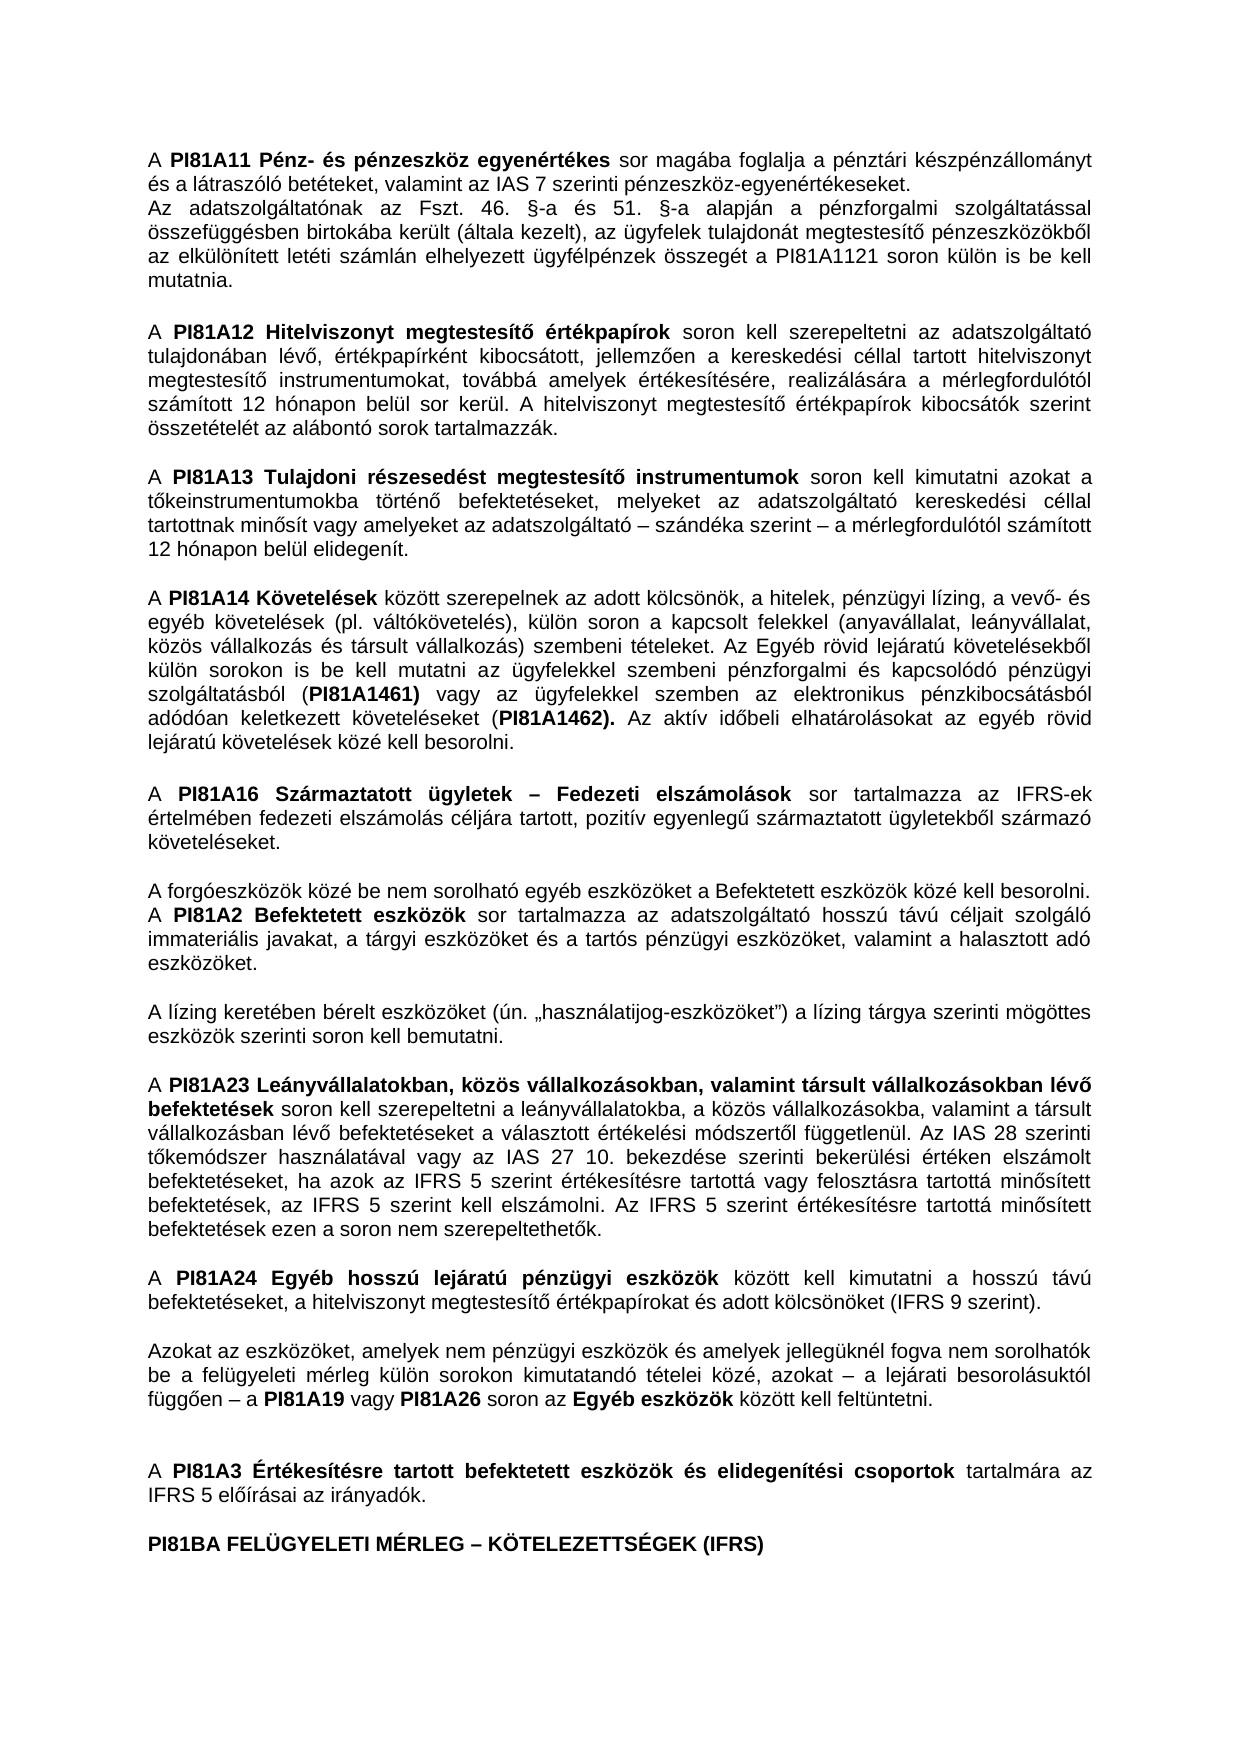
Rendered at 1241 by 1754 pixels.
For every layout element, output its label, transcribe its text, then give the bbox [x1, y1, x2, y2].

text A PI81A12 Hitelviszonyt megtestesítő értékpapírok soron kell szerepeltetni az adatszolgáltató tulajdonában lévő, értékpapírként kibocsátott, jellemzően a kereskedési céllal tartott hitelviszonyt megtestesítő instrumentumokat, továbbá amelyek értékesítésére, realizálására a mérlegfordulótól számított 12 hónapon belül sor kerül. A hitelviszonyt megtestesítő értékpapírok kibocsátók szerint összetételét az alábontó sorok tartalmazzák. [148, 320, 1092, 440]
text A forgóeszközök közé be nem sorolható egyéb eszközöket a Befektetett eszközök közé kell besorolni. A PI81A2 Befektetett eszközök sor tartalmazza az adatszolgáltató hosszú távú céljait szolgáló immateriális javakat, a tárgyi eszközöket és a tartós pénzügyi eszközöket, valamint a halasztott adó eszközöket. [148, 879, 1092, 975]
text A lízing keretében bérelt eszközöket (ún. „használatijog-eszközöket”) a lízing tárgya szerinti mögöttes eszközök szerinti soron kell bemutatni. [148, 1000, 1092, 1048]
text A PI81A13 Tulajdoni részesedést megtestesítő instrumentumok soron kell kimutatni azokat a tőkeinstrumentumokba történő befektetéseket, melyeket az adatszolgáltató kereskedési céllal tartottnak minősít vagy amelyeket az adatszolgáltató – szándéka szerint – a mérlegfordulótól számított 12 hónapon belül elidegenít. [148, 465, 1092, 561]
text A PI81A11 Pénz- és pénzeszköz egyenértékes sor magába foglalja a pénztári készpénzállományt és a látraszóló betéteket, valamint az IAS 7 szerinti pénzeszköz-egyenértékeseket. [148, 148, 1092, 196]
text A PI81A3 Értékesítésre tartott befektetett eszközök és elidegenítési csoportok tartalmára az IFRS 5 előírásai az irányadók. [148, 1459, 1092, 1507]
text Az adatszolgáltatónak az Fszt. 46. §-a és 51. §-a alapján a pénzforgalmi szolgáltatással összefüggésben birtokába került (általa kezelt), az ügyfelek tulajdonát megtestesítő pénzeszközökből az elkülönített letéti számlán elhelyezett ügyfélpénzek összegét a PI81A1121 soron külön is be kell mutatnia. [148, 196, 1092, 291]
text A PI81A16 Származtatott ügyletek – Fedezeti elszámolások sor tartalmazza az IFRS-ek értelmében fedezeti elszámolás céljára tartott, pozitív egyenlegű származtatott ügyletekből származó követeléseket. [148, 782, 1092, 854]
subtitle PI81BA FELÜGYELETI MÉRLEG – KÖTELEZETTSÉGEK (IFRS) [148, 1532, 1092, 1556]
text A PI81A14 Követelések között szerepelnek az adott kölcsönök, a hitelek, pénzügyi lízing, a vevő- és egyéb követelések (pl. váltókövetelés), külön soron a kapcsolt felekkel (anyavállalat, leányvállalat, közös vállalkozás és társult vállalkozás) szembeni tételeket. Az Egyéb rövid lejáratú követelésekből külön sorokon is be kell mutatni az ügyfelekkel szembeni pénzforgalmi és kapcsolódó pénzügyi szolgáltatásból (PI81A1461) vagy az ügyfelekkel szemben az elektronikus pénzkibocsátásból adódóan keletkezett követeléseket (PI81A1462). Az aktív időbeli elhatárolásokat az egyéb rövid lejáratú követelések közé kell besorolni. [148, 586, 1092, 753]
list A PI81A23 Leányvállalatokban, közös vállalkozásokban, valamint társult vállalkozásokban lévő befektetések soron kell szerepeltetni a leányvállalatokba, a közös vállalkozásokba, valamint a társult vállalkozásban lévő befektetéseket a választott értékelési módszertől függetlenül. Az IAS 28 szerinti tőkemódszer használatával vagy az IAS 27 10. bekezdése szerinti bekerülési értéken elszámolt befektetéseket, ha azok az IFRS 5 szerint értékesítésre tartottá vagy felosztásra tartottá minősített befektetések, az IFRS 5 szerint kell elszámolni. Az IFRS 5 szerint értékesítésre tartottá minősített befektetések ezen a soron nem szerepeltethetők. [148, 1073, 1092, 1241]
text Azokat az eszközöket, amelyek nem pénzügyi eszközök és amelyek jellegüknél fogva nem sorolhatók be a felügyeleti mérleg külön sorokon kimutatandó tételei közé, azokat – a lejárati besorolásuktól függően – a PI81A19 vagy PI81A26 soron az Egyéb eszközök között kell feltüntetni. [148, 1338, 1092, 1410]
text A PI81A24 Egyéb hosszú lejáratú pénzügyi eszközök között kell kimutatni a hosszú távú befektetéseket, a hitelviszonyt megtestesítő értékpapírokat és adott kölcsönöket (IFRS 9 szerint). [148, 1266, 1092, 1313]
